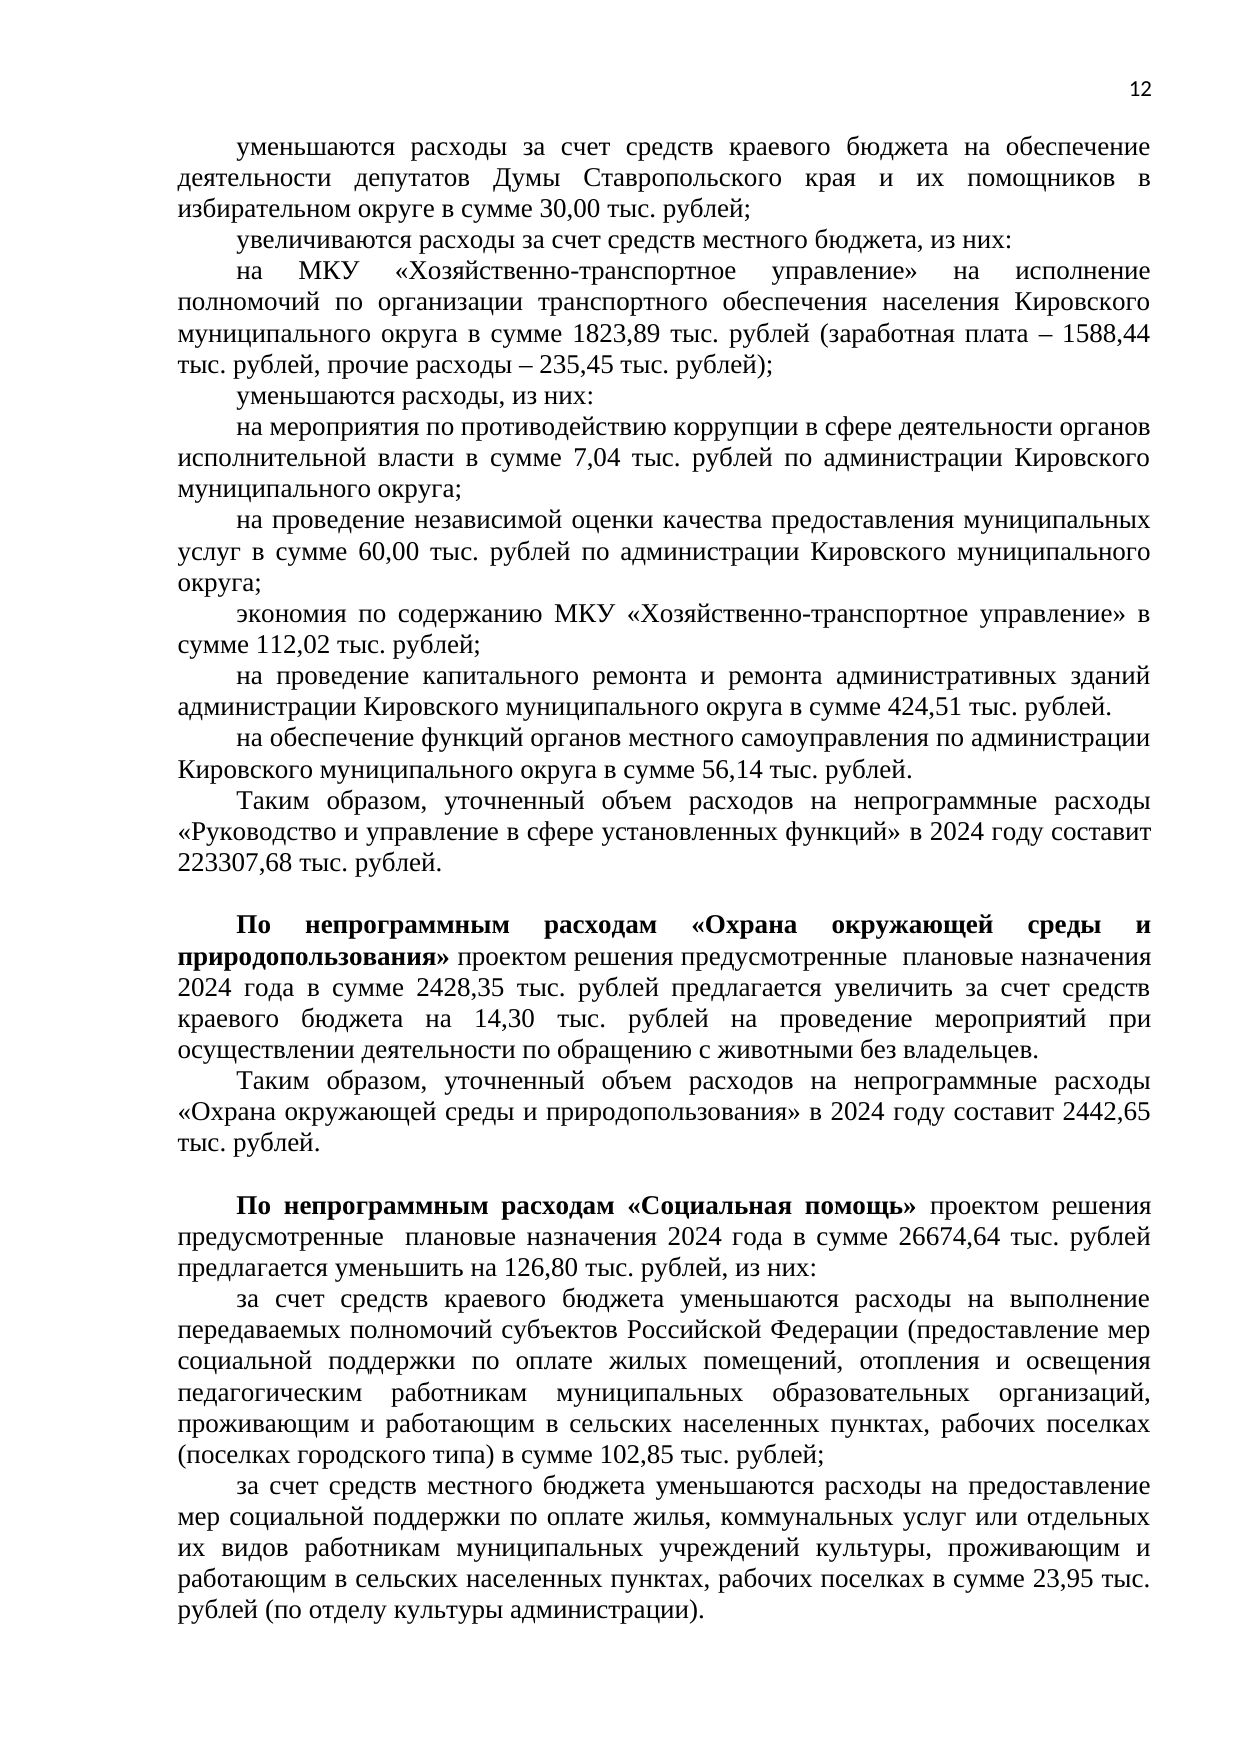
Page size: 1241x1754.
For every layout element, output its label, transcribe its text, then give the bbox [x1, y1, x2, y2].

text экономия по содержанию МКУ «Хозяйственно-транспортное управление» в сумме 112,02 тыс. рублей; [177, 597, 1152, 659]
text По непрограммным расходам «Охрана окружающей среды и природопользования» проектом решения предусмотренные плановые назначения 2024 года в сумме 2428,35 тыс. рублей предлагается увеличить за счет средств краевого бюджета на 14,30 тыс. рублей на проведение мероприятий при осуществлении деятельности по обращению с животными без владельцев. [177, 908, 1152, 1064]
text за счет средств местного бюджета уменьшаются расходы на предоставление мер социальной поддержки по оплате жилья, коммунальных услуг или отдельных их видов работникам муниципальных учреждений культуры, проживающим и работающим в сельских населенных пунктах, рабочих поселках в сумме 23,95 тыс. рублей (по отделу культуры администрации). [177, 1469, 1152, 1625]
text уменьшаются расходы, из них: [177, 379, 1152, 410]
text на МКУ «Хозяйственно-транспортное управление» на исполнение полномочий по организации транспортного обеспечения населения Кировского муниципального округа в сумме 1823,89 тыс. рублей (заработная плата – 1588,44 тыс. рублей, прочие расходы – 235,45 тыс. рублей); [177, 254, 1152, 379]
text увеличиваются расходы за счет средств местного бюджета, из них: [177, 223, 1152, 254]
text на мероприятия по противодействию коррупции в сфере деятельности органов исполнительной власти в сумме 7,04 тыс. рублей по администрации Кировского муниципального округа; [177, 410, 1152, 503]
text за счет средств краевого бюджета уменьшаются расходы на выполнение передаваемых полномочий субъектов Российской Федерации (предоставление мер социальной поддержки по оплате жилых помещений, отопления и освещения педагогическим работникам муниципальных образовательных организаций, проживающим и работающим в сельских населенных пунктах, рабочих поселках (поселках городского типа) в сумме 102,85 тыс. рублей; [177, 1282, 1152, 1469]
text уменьшаются расходы за счет средств краевого бюджета на обеспечение деятельности депутатов Думы Ставропольского края и их помощников в избирательном округе в сумме 30,00 тыс. рублей; [177, 130, 1152, 223]
list Таким образом, уточненный объем расходов на непрограммные расходы «Руководство и управление в сфере установленных функций» в 2024 году составит 223307,68 тыс. рублей. [177, 784, 1152, 877]
text на проведение независимой оценки качества предоставления муниципальных услуг в сумме 60,00 тыс. рублей по администрации Кировского муниципального округа; [177, 503, 1152, 597]
text Таким образом, уточненный объем расходов на непрограммные расходы «Охрана окружающей среды и природопользования» в 2024 году составит 2442,65 тыс. рублей. [177, 1064, 1152, 1158]
text По непрограммным расходам «Социальная помощь» проектом решения предусмотренные плановые назначения 2024 года в сумме 26674,64 тыс. рублей предлагается уменьшить на 126,80 тыс. рублей, из них: [177, 1189, 1152, 1282]
text на проведение капитального ремонта и ремонта административных зданий администрации Кировского муниципального округа в сумме 424,51 тыс. рублей. [177, 659, 1152, 722]
text на обеспечение функций органов местного самоуправления по администрации Кировского муниципального округа в сумме 56,14 тыс. рублей. [177, 722, 1152, 784]
